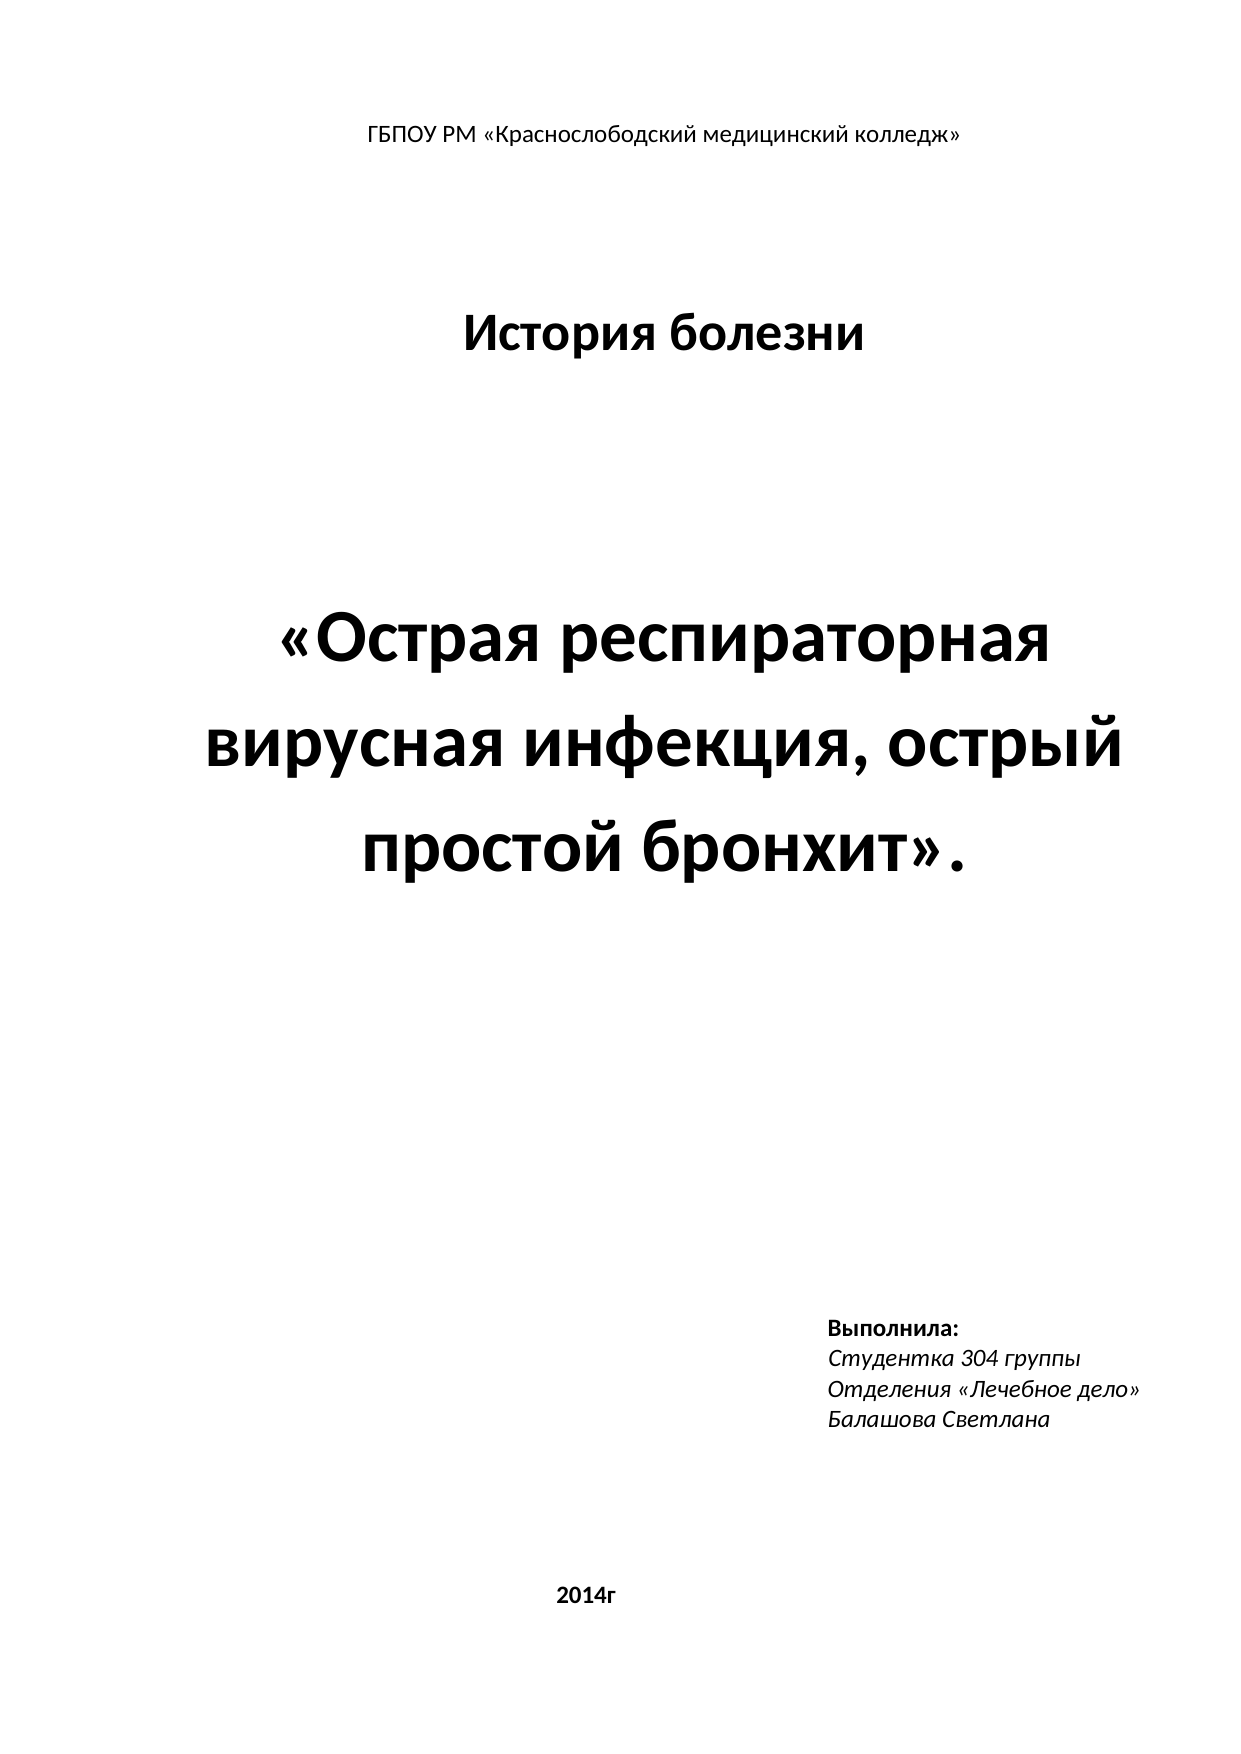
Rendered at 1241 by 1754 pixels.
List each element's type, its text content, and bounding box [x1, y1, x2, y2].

text Балашова Светлана [177, 1403, 1152, 1434]
text ГБПОУ РМ «Краснослободский медицинский колледж» [177, 118, 1152, 149]
text Студентка 304 группы [177, 1342, 1152, 1373]
text История болезни [177, 297, 1152, 364]
text Выполнила: [177, 1312, 1152, 1342]
text 2014г [177, 1579, 1152, 1609]
text «Острая респираторная вирусная инфекция, острый простой бронхит». [177, 588, 1152, 890]
text Отделения «Лечебное дело» [177, 1373, 1152, 1403]
